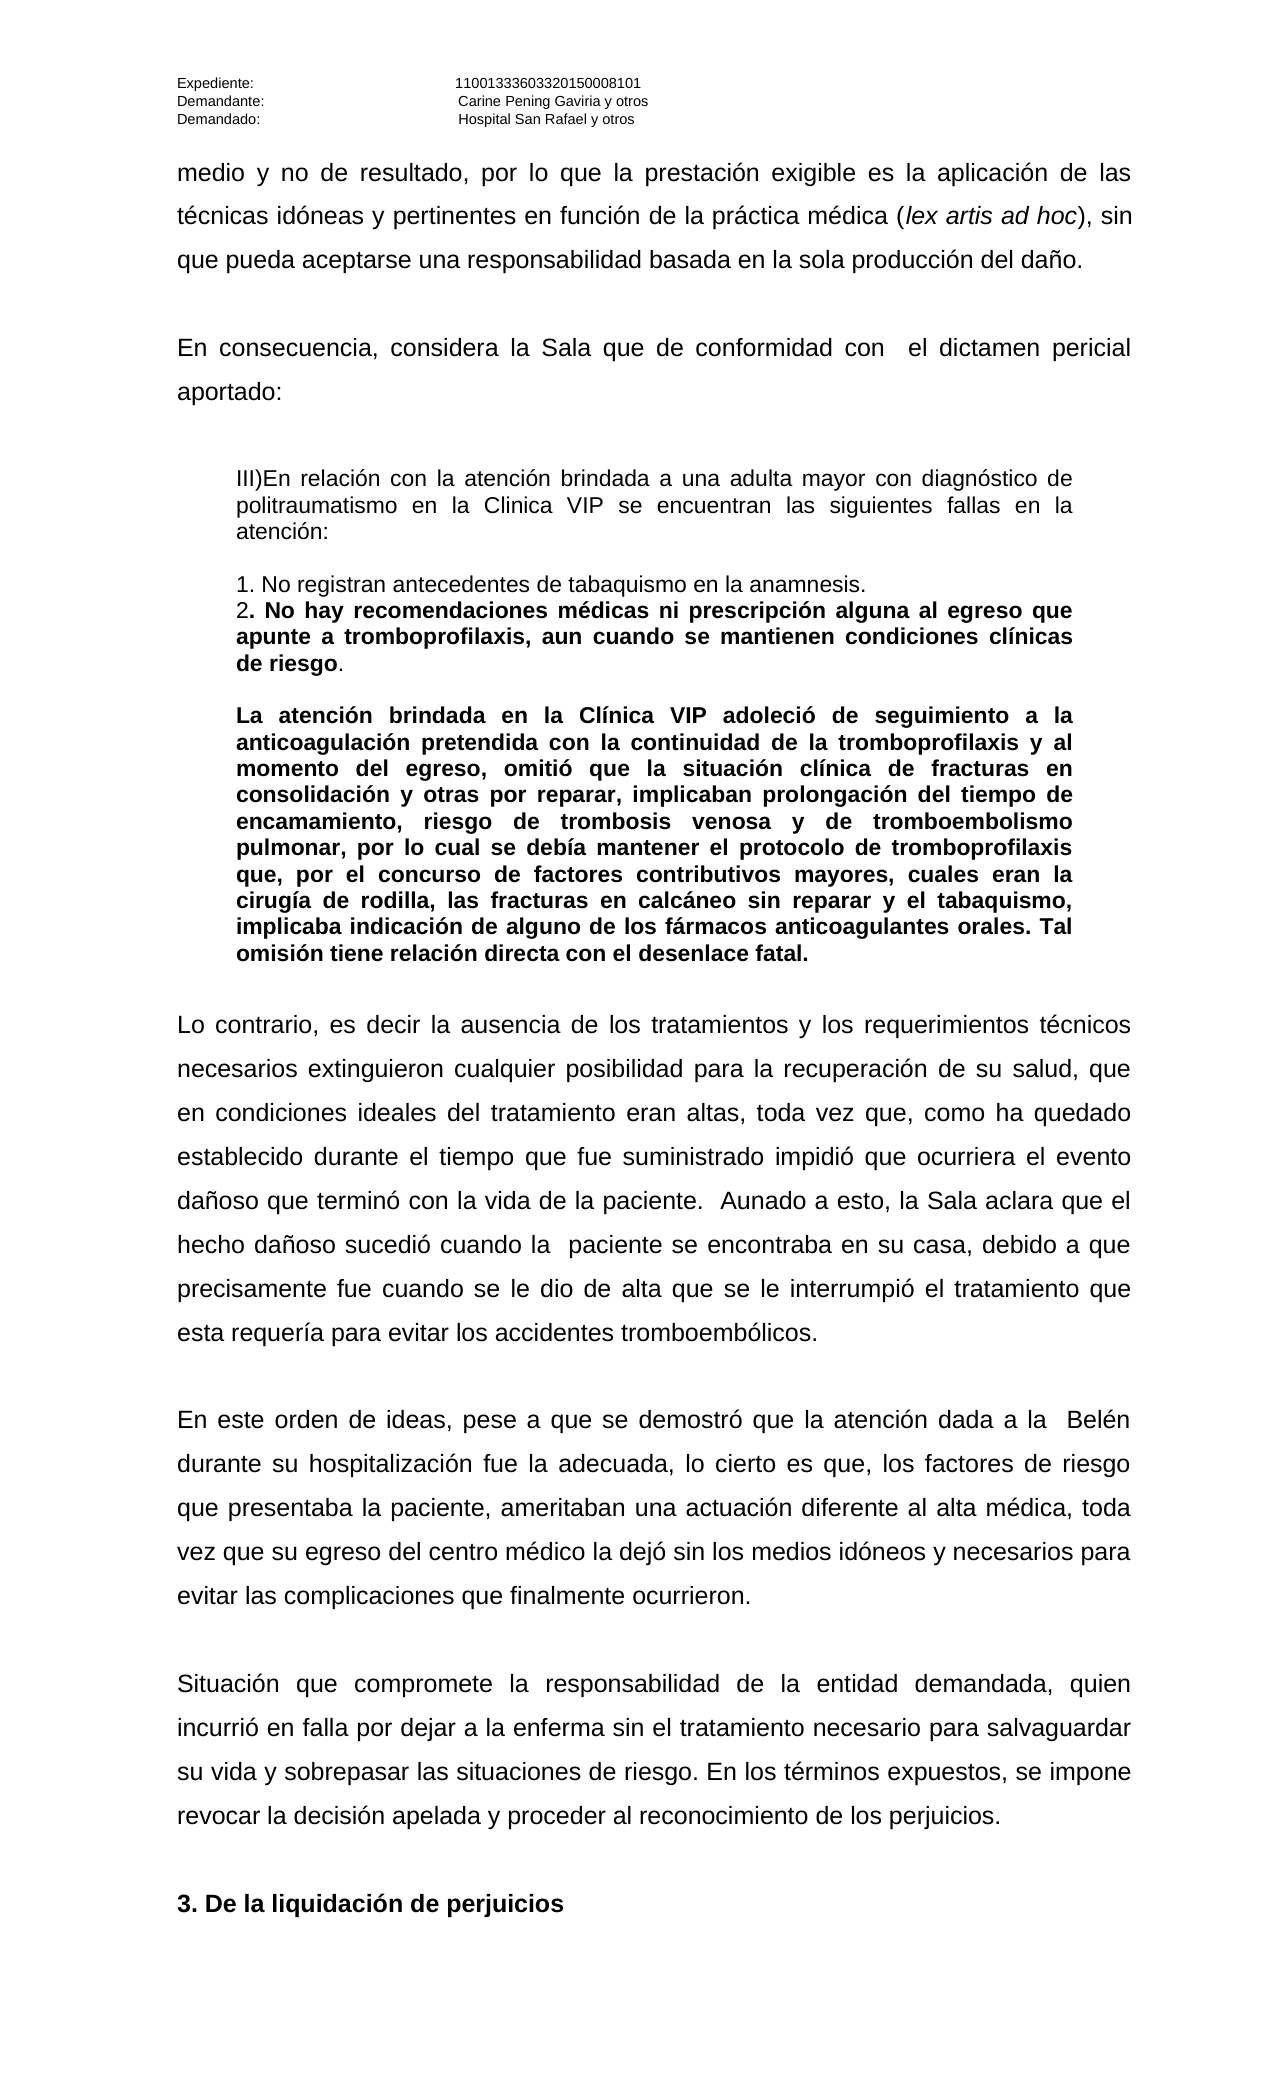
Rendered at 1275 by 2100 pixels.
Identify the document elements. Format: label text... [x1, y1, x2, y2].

text III)En relación con la atención brindada a una adulta mayor con diagnóstico de politraumatismo en la Clinica VIP se encuentran las siguientes fallas en la atención: [236, 465, 1073, 544]
text En este orden de ideas, pese a que se demostró que la atención dada a la Belén durante su hospitalización fue la adecuada, lo cierto es que, los factores de riesgo que presentaba la paciente, ameritaban una actuación diferente al alta médica, toda vez que su egreso del centro médico la dejó sin los medios idóneos y necesarios para evitar las complicaciones que finalmente ocurrieron. [177, 1406, 1133, 1610]
text En consecuencia, considera la Sala que de conformidad con el dictamen pericial aportado: [177, 333, 1133, 406]
text 2. No hay recomendaciones médicas ni prescripción alguna al egreso que apunte a tromboprofilaxis, aun cuando se mantienen condiciones clínicas de riesgo. [236, 597, 1073, 676]
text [177, 157, 1133, 274]
text 1. No registran antecedentes de tabaquismo en la anamnesis. [236, 571, 1073, 597]
text 3. De la liquidación de perjuicios [177, 1889, 1133, 1918]
text Lo contrario, es decir la ausencia de los tratamientos y los requerimientos técnicos necesarios extinguieron cualquier posibilidad para la recuperación de su salud, que en condiciones ideales del tratamiento eran altas, toda vez que, como ha quedado establecido durante el tiempo que fue suministrado impidió que ocurriera el evento dañoso que terminó con la vida de la paciente. Aunado a esto, la Sala aclara que el hecho dañoso sucedió cuando la paciente se encontraba en su casa, debido a que precisamente fue cuando se le dio de alta que se le interrumpió el tratamiento que esta requería para evitar los accidentes tromboembólicos. [177, 1010, 1133, 1346]
text Situación que compromete la responsabilidad de la entidad demandada, quien incurrió en falla por dejar a la enferma sin el tratamiento necesario para salvaguardar su vida y sobrepasar las situaciones de riesgo. En los términos expuestos, se impone revocar la decisión apelada y proceder al reconocimiento de los perjuicios. [177, 1669, 1133, 1830]
text La atención brindada en la Clínica VIP adoleció de seguimiento a la anticoagulación pretendida con la continuidad de la tromboprofilaxis y al momento del egreso, omitió que la situación clínica de fracturas en consolidación y otras por reparar, implicaban prolongación del tiempo de encamamiento, riesgo de trombosis venosa y de tromboembolismo pulmonar, por lo cual se debía mantener el protocolo de tromboprofilaxis que, por el concurso de factores contributivos mayores, cuales eran la cirugía de rodilla, las fracturas en calcáneo sin reparar y el tabaquismo, implicaba indicación de alguno de los fármacos anticoagulantes orales. Tal omisión tiene relación directa con el desenlace fatal. [236, 702, 1073, 966]
